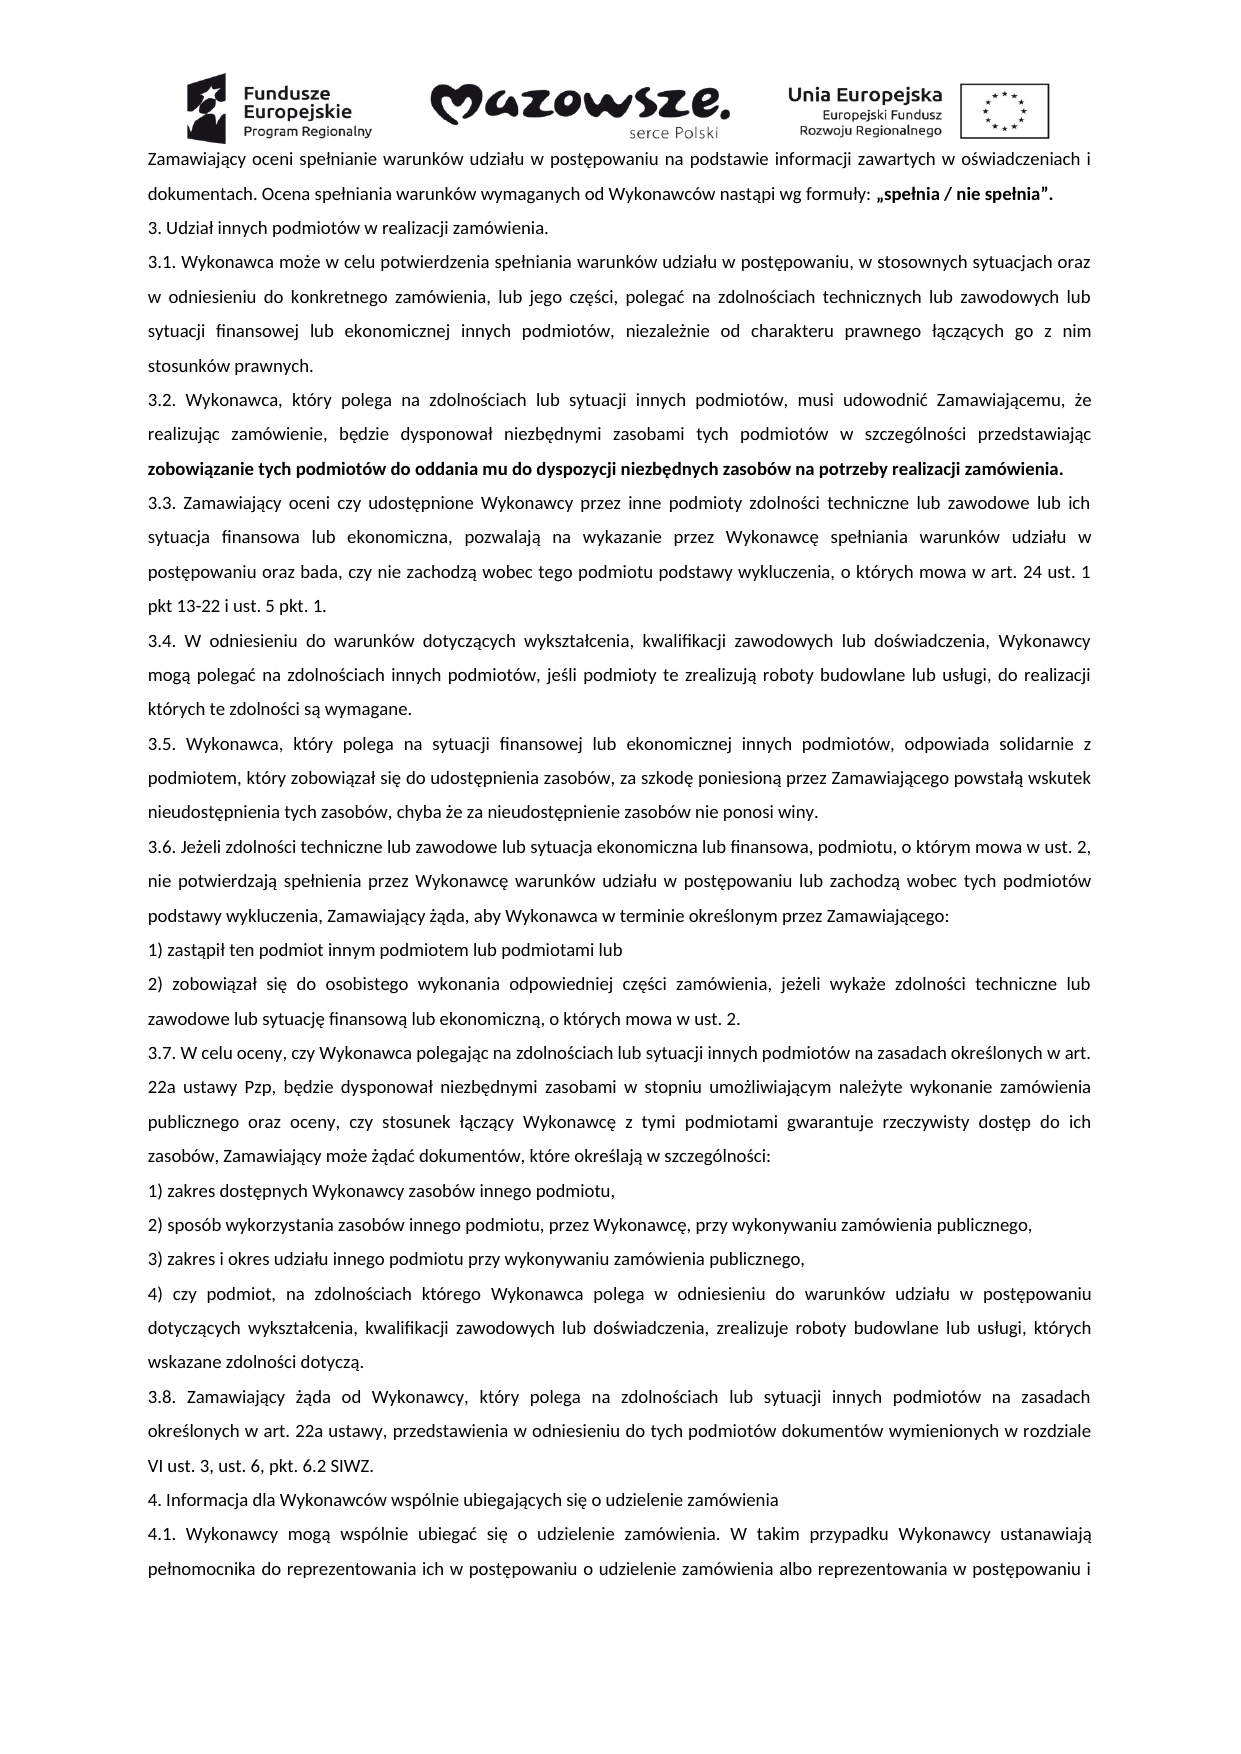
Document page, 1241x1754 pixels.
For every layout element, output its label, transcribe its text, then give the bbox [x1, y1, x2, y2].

text 3.5. Wykonawca, który polega na sytuacji finansowej lub ekonomicznej innych podmiotów, odpowiada solidarnie z podmiotem, który zobowiązał się do udostępnienia zasobów, za szkodę poniesioną przez Zamawiającego powstałą wskutek nieudostępnienia tych zasobów, chyba że za nieudostępnienie zasobów nie ponosi winy. [148, 732, 1093, 824]
text 1) zakres dostępnych Wykonawcy zasobów innego podmiotu, [148, 1179, 1093, 1202]
text 2) sposób wykorzystania zasobów innego podmiotu, przez Wykonawcę, przy wykonywaniu zamówienia publicznego, [148, 1213, 1093, 1236]
text 3.3. Zamawiający oceni czy udostępnione Wykonawcy przez inne podmioty zdolności techniczne lub zawodowe lub ich sytuacja finansowa lub ekonomiczna, pozwalają na wykazanie przez Wykonawcę spełniania warunków udziału w postępowaniu oraz bada, czy nie zachodzą wobec tego podmiotu podstawy wykluczenia, o których mowa w art. 24 ust. 1 pkt 13-22 i ust. 5 pkt. 1. [148, 491, 1093, 617]
text 3.6. Jeżeli zdolności techniczne lub zawodowe lub sytuacja ekonomiczna lub finansowa, podmiotu, o którym mowa w ust. 2, nie potwierdzają spełnienia przez Wykonawcę warunków udziału w postępowaniu lub zachodzą wobec tych podmiotów podstawy wykluczenia, Zamawiający żąda, aby Wykonawca w terminie określonym przez Zamawiającego: [148, 835, 1093, 927]
text 1) zastąpił ten podmiot innym podmiotem lub podmiotami lub [148, 938, 1093, 961]
text 3.1. Wykonawca może w celu potwierdzenia spełniania warunków udziału w postępowaniu, w stosownych sytuacjach oraz w odniesieniu do konkretnego zamówienia, lub jego części, polegać na zdolnościach technicznych lub zawodowych lub sytuacji finansowej lub ekonomicznej innych podmiotów, niezależnie od charakteru prawnego łączących go z nim stosunków prawnych. [148, 251, 1093, 377]
picture [187, 73, 1053, 144]
text Zamawiający oceni spełnianie warunków udziału w postępowaniu na podstawie informacji zawartych w oświadczeniach i dokumentach. Ocena spełniania warunków wymaganych od Wykonawców nastąpi wg formuły: „spełnia / nie spełnia”. [148, 148, 1093, 205]
text 2) zobowiązał się do osobistego wykonania odpowiedniej części zamówienia, jeżeli wykaże zdolności techniczne lub zawodowe lub sytuację finansową lub ekonomiczną, o których mowa w ust. 2. [148, 973, 1093, 1030]
text 3.7. W celu oceny, czy Wykonawca polegając na zdolnościach lub sytuacji innych podmiotów na zasadach określonych w art. 22a ustawy Pzp, będzie dysponował niezbędnymi zasobami w stopniu umożliwiającym należyte wykonanie zamówienia publicznego oraz oceny, czy stosunek łączący Wykonawcę z tymi podmiotami gwarantuje rzeczywisty dostęp do ich zasobów, Zamawiający może żądać dokumentów, które określają w szczególności: [148, 1041, 1093, 1167]
text 3.4. W odniesieniu do warunków dotyczących wykształcenia, kwalifikacji zawodowych lub doświadczenia, Wykonawcy mogą polegać na zdolnościach innych podmiotów, jeśli podmioty te zrealizują roboty budowlane lub usługi, do realizacji których te zdolności są wymagane. [148, 629, 1093, 721]
text 3. Udział innych podmiotów w realizacji zamówienia. [148, 216, 1093, 239]
text 3.2. Wykonawca, który polega na zdolnościach lub sytuacji innych podmiotów, musi udowodnić Zamawiającemu, że realizując zamówienie, będzie dysponował niezbędnymi zasobami tych podmiotów w szczególności przedstawiając zobowiązanie tych podmiotów do oddania mu do dyspozycji niezbędnych zasobów na potrzeby realizacji zamówienia. [148, 388, 1093, 480]
text 4. Informacja dla Wykonawców wspólnie ubiegających się o udzielenie zamówienia [148, 1488, 1093, 1511]
text 3.8. Zamawiający żąda od Wykonawcy, który polega na zdolnościach lub sytuacji innych podmiotów na zasadach określonych w art. 22a ustawy, przedstawienia w odniesieniu do tych podmiotów dokumentów wymienionych w rozdziale VI ust. 3, ust. 6, pkt. 6.2 SIWZ. [148, 1385, 1093, 1477]
text 4) czy podmiot, na zdolnościach którego Wykonawca polega w odniesieniu do warunków udziału w postępowaniu dotyczących wykształcenia, kwalifikacji zawodowych lub doświadczenia, zrealizuje roboty budowlane lub usługi, których wskazane zdolności dotyczą. [148, 1282, 1093, 1374]
text 3) zakres i okres udziału innego podmiotu przy wykonywaniu zamówienia publicznego, [148, 1248, 1093, 1271]
